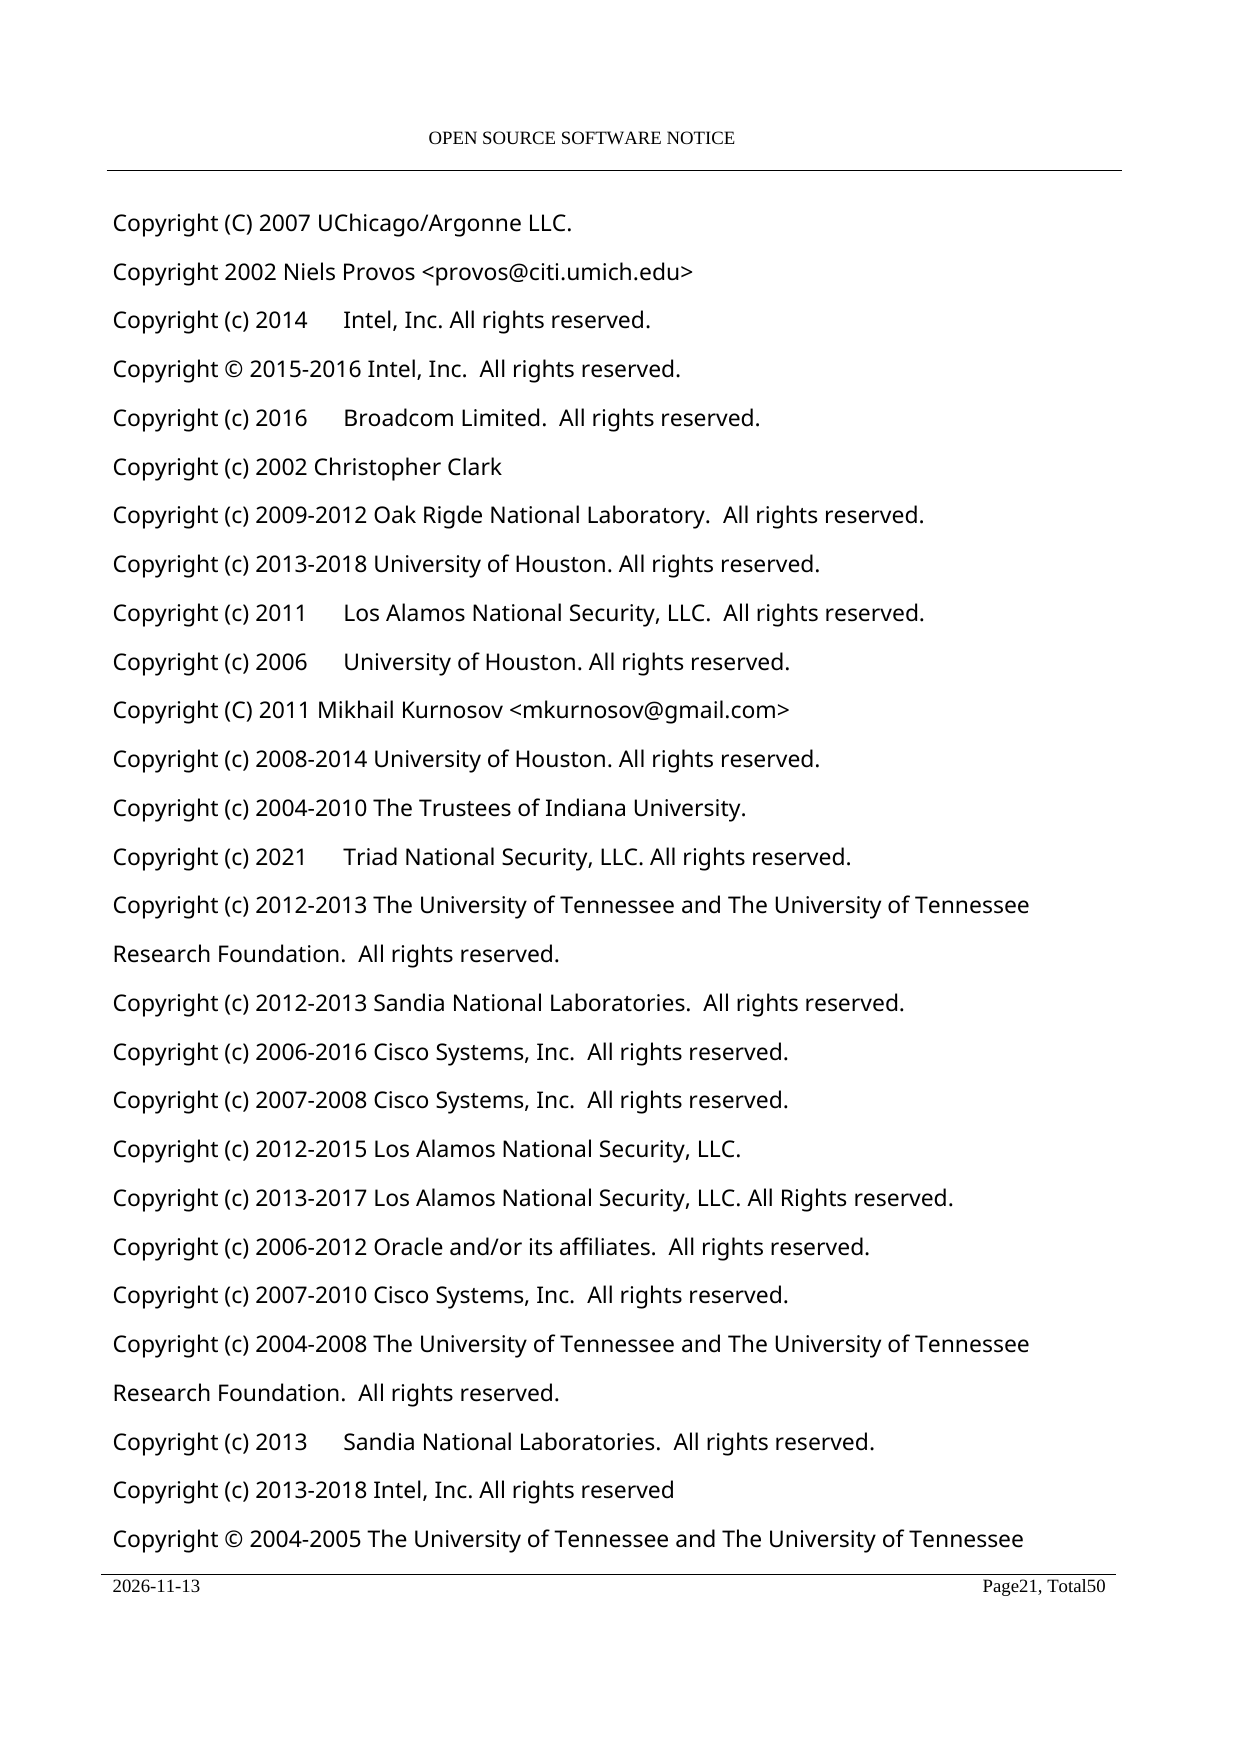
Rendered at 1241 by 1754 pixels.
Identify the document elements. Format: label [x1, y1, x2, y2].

text [112, 206, 1128, 1555]
